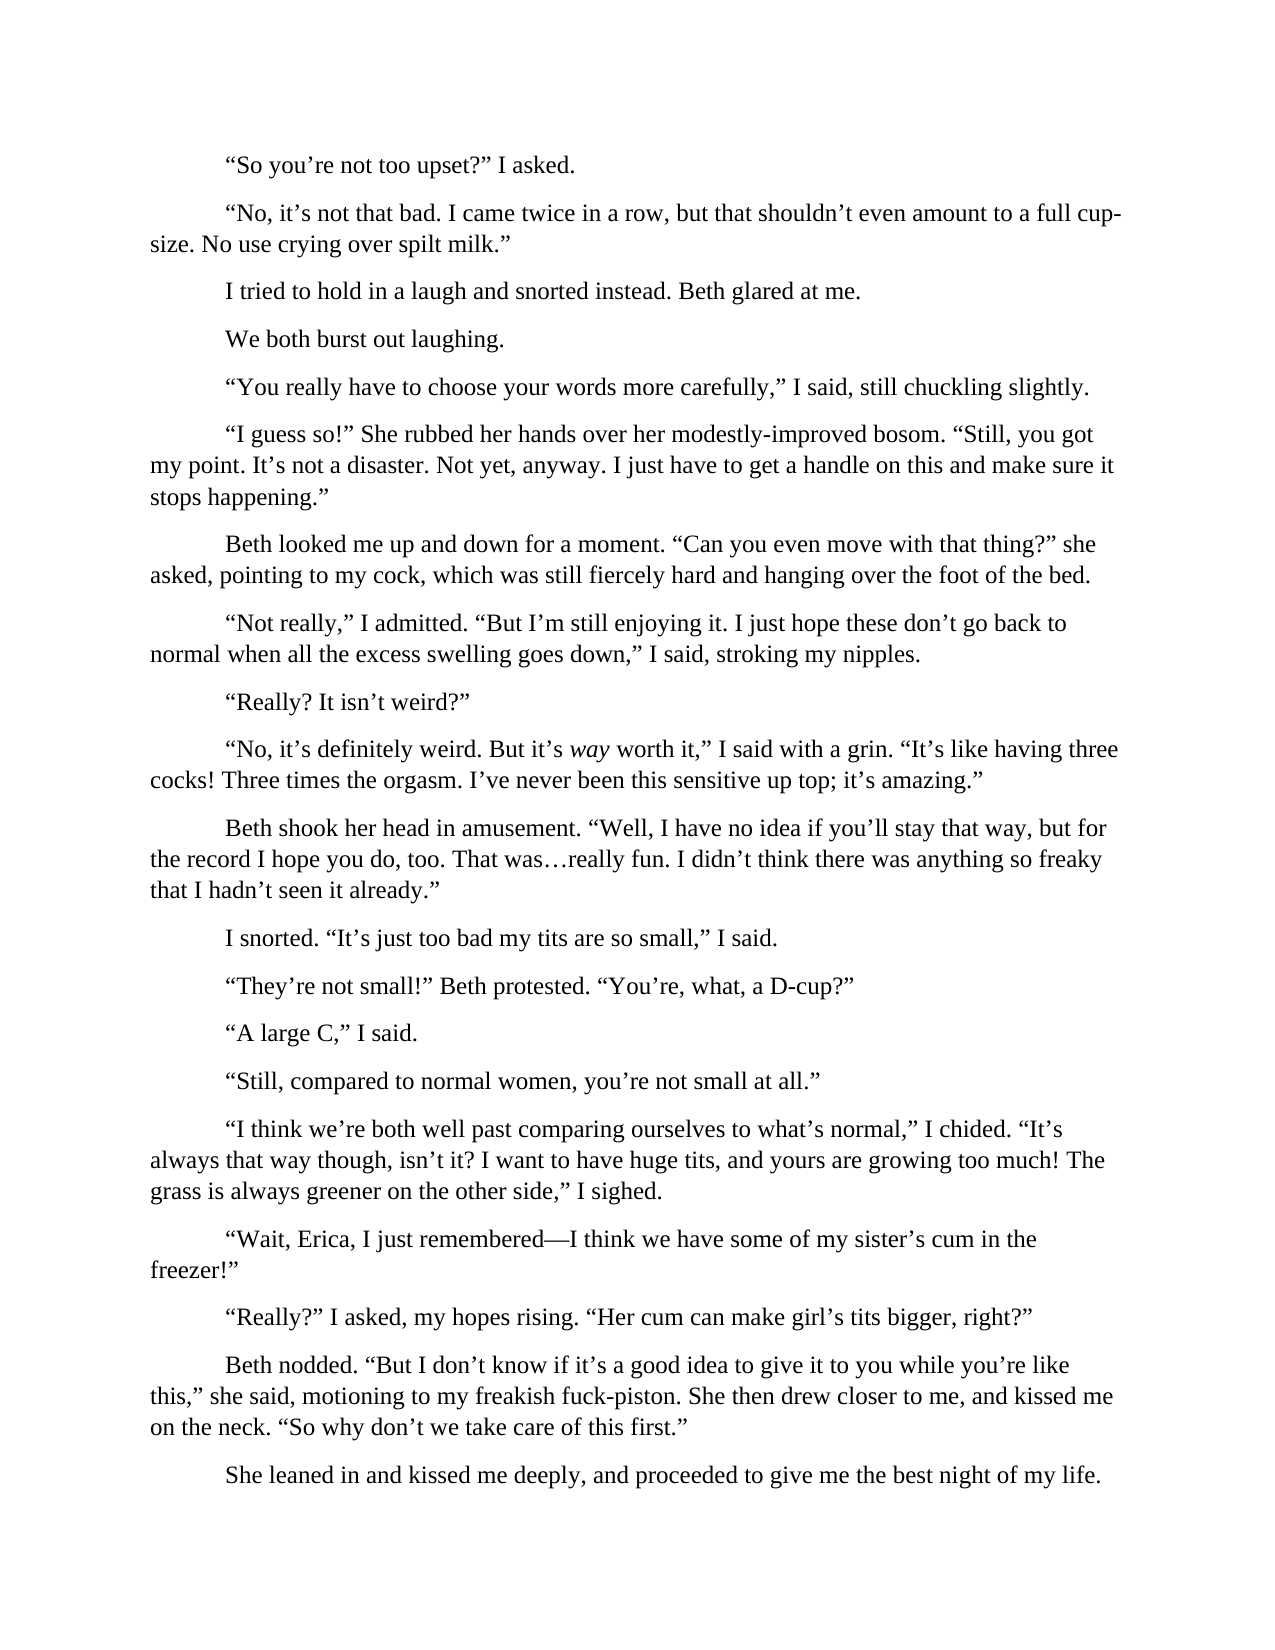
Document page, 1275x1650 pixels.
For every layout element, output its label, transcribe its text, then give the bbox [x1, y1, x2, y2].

text “I guess so!” She rubbed her hands over her modestly-improved bosom. “Still, you got my point. It’s not a disaster. Not yet, anyway. I just have to get a handle on this and make sure it stops happening.” [150, 419, 1125, 510]
text “I think we’re both well past comparing ourselves to what’s normal,” I chided. “It’s always that way though, isn’t it? I want to have huge tits, and yours are growing too much! The grass is always greener on the other side,” I sighed. [150, 1114, 1125, 1205]
text “Still, compared to normal women, you’re not small at all.” [150, 1066, 1125, 1095]
text We both burst out laughing. [150, 324, 1125, 353]
text “Really? It isn’t weird?” [150, 687, 1125, 716]
text I tried to hold in a laugh and snorted instead. Beth glared at me. [150, 276, 1125, 305]
text “No, it’s definitely weird. But it’s way worth it,” I said with a grin. “It’s like having three cocks! Three times the orgasm. I’ve never been this sensitive up top; it’s amazing.” [150, 734, 1125, 794]
text “A large C,” I said. [150, 1018, 1125, 1047]
text “They’re not small!” Beth protested. “You’re, what, a D-cup?” [150, 971, 1125, 999]
text Beth shook her head in amusement. “Well, I have no idea if you’ll stay that way, but for the record I hope you do, too. That was…really fun. I didn’t think there was anything so freaky that I hadn’t seen it already.” [150, 813, 1125, 904]
text She leaned in and kissed me deeply, and proceeded to give me the best night of my life. [150, 1460, 1125, 1489]
text “No, it’s not that bad. I came twice in a row, but that shouldn’t even amount to a full cup-size. No use crying over spilt milk.” [150, 198, 1125, 257]
text “You really have to choose your words more carefully,” I said, still chuckling slightly. [150, 372, 1125, 401]
text “Not really,” I admitted. “But I’m still enjoying it. I just hope these don’t go back to normal when all the excess swelling goes down,” I said, stroking my nipples. [150, 608, 1125, 668]
text “So you’re not too upset?” I asked. [150, 150, 1125, 179]
text “Really?” I asked, my hopes rising. “Her cum can make girl’s tits bigger, right?” [150, 1302, 1125, 1331]
text Beth looked me up and down for a moment. “Can you even move with that thing?” she asked, pointing to my cock, which was still fiercely hard and hanging over the foot of the bed. [150, 529, 1125, 589]
text “Wait, Erica, I just remembered—I think we have some of my sister’s cum in the freezer!” [150, 1224, 1125, 1283]
text I snorted. “It’s just too bad my tits are so small,” I said. [150, 923, 1125, 952]
text Beth nodded. “But I don’t know if it’s a good idea to give it to you while you’re like this,” she said, motioning to my freakish fuck-piston. She then drew closer to me, and kissed me on the neck. “So why don’t we take care of this first.” [150, 1350, 1125, 1441]
